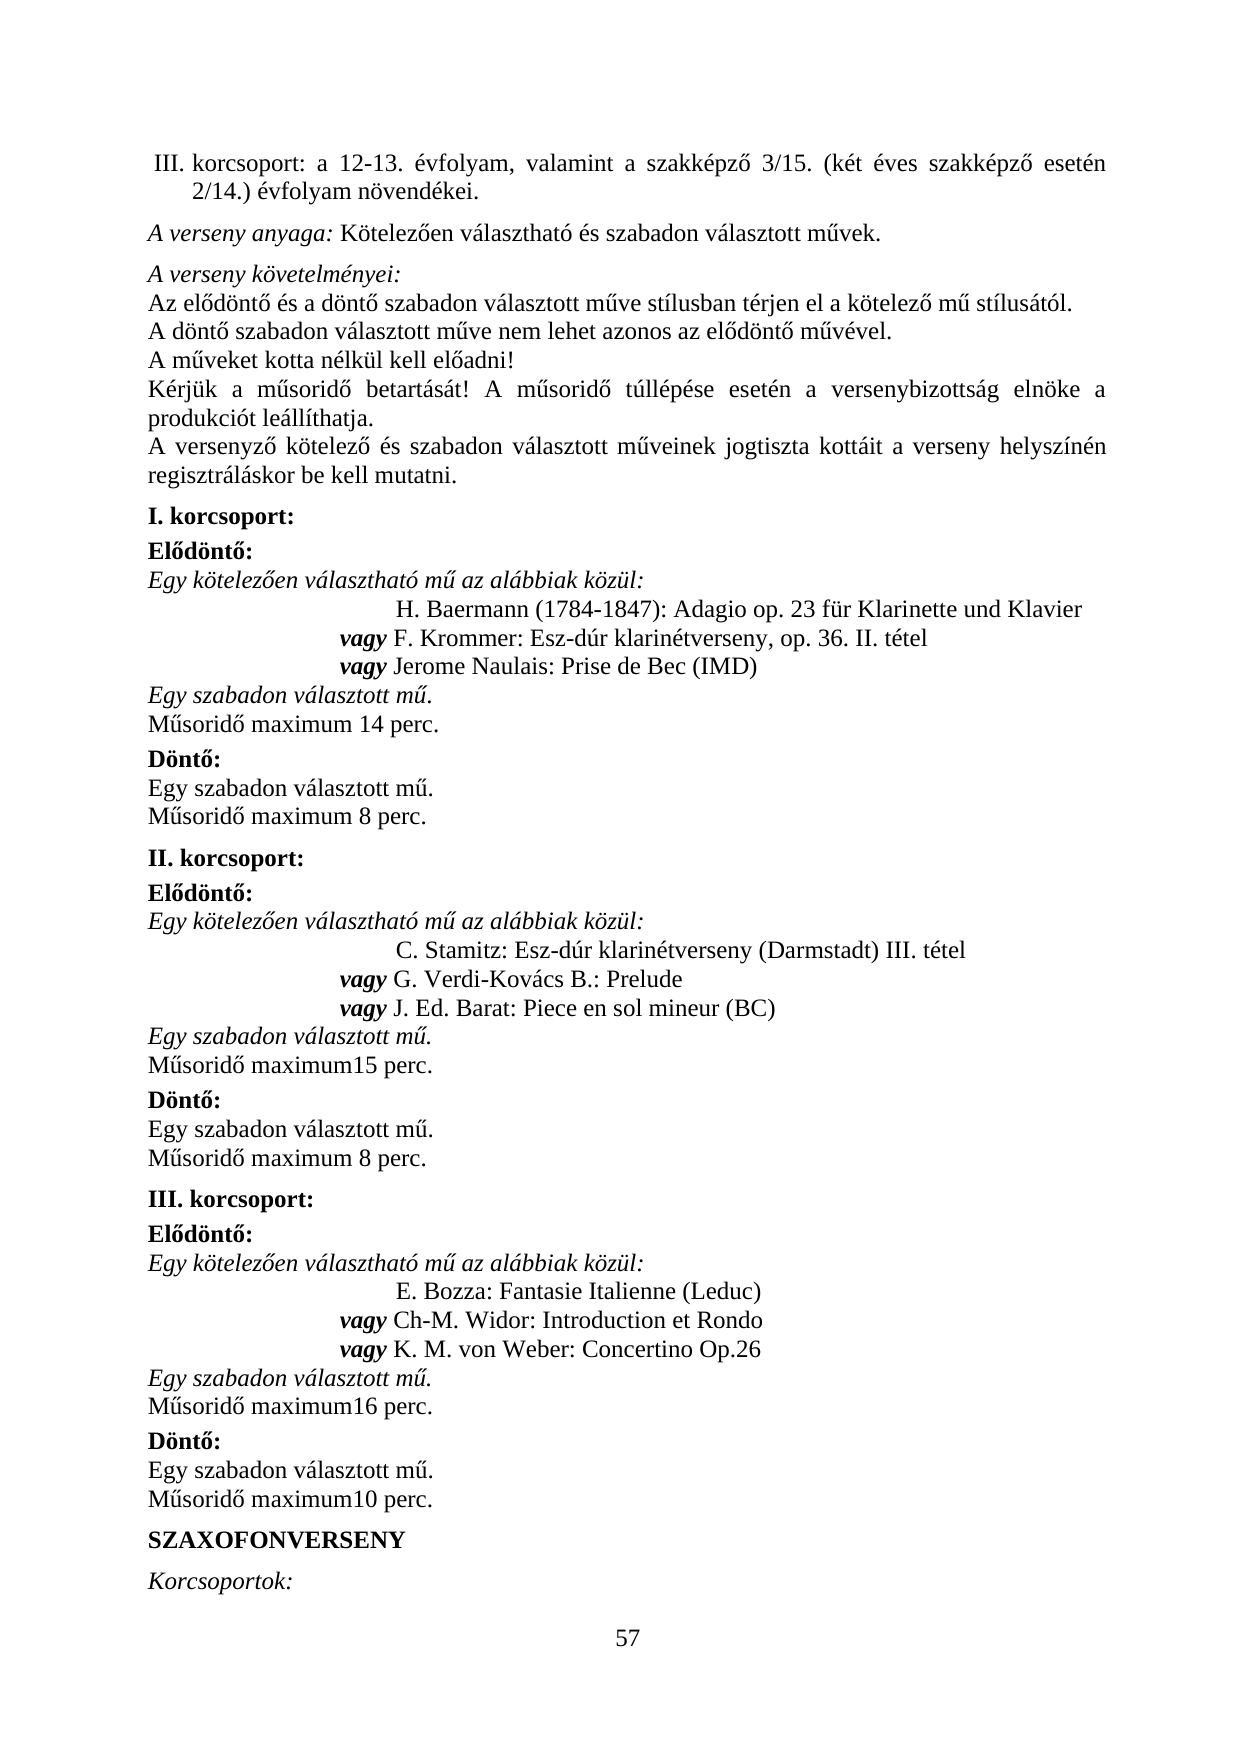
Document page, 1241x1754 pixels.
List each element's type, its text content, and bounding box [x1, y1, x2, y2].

text A versenyző kötelező és szabadon választott műveinek jogtiszta kottáit a verseny helyszínén regisztráláskor be kell mutatni. [148, 431, 1107, 489]
text vagy Ch-M. Widor: Introduction et Rondo [339, 1305, 1107, 1334]
text Egy kötelezően választható mű az alábbiak közül: [148, 1248, 1107, 1276]
text Műsoridő maximum 14 perc. [148, 709, 1107, 738]
text I. korcsoport: [148, 501, 1107, 530]
text Egy kötelezően választható mű az alábbiak közül: [148, 906, 1107, 935]
text Műsoridő maximum 8 perc. [148, 1143, 1107, 1171]
text Elődöntő: [148, 878, 1107, 906]
text C. Stamitz: Esz-dúr klarinétverseny (Darmstadt) III. tétel [396, 935, 1107, 964]
text A verseny követelményei: [148, 259, 1107, 288]
text Egy szabadon választott mű. [148, 773, 1107, 801]
text Műsoridő maximum 8 perc. [148, 801, 1107, 830]
text Döntő: [148, 744, 1107, 773]
text vagy G. Verdi-Kovács B.: Prelude [339, 964, 1107, 993]
text Egy szabadon választott mű. [148, 1455, 1107, 1484]
text Korcsoportok: [148, 1566, 1107, 1595]
text Egy szabadon választott mű. [148, 1021, 1107, 1050]
text Egy szabadon választott mű. [148, 1363, 1107, 1391]
text Műsoridő maximum10 perc. [148, 1484, 1107, 1513]
list korcsoport: a 12-13. évfolyam, valamint a szakképző 3/15. (két éves szakképző esetén 2/14.) évfolyam növendékei. [185, 148, 1107, 205]
text vagy Jerome Naulais: Prise de Bec (IMD) [339, 651, 1107, 680]
text Műsoridő maximum15 perc. [148, 1050, 1107, 1079]
text E. Bozza: Fantasie Italienne (Leduc) [396, 1276, 1107, 1305]
text vagy F. Krommer: Esz-dúr klarinétverseny, op. 36. II. tétel [339, 623, 1107, 651]
text II. korcsoport: [148, 843, 1107, 871]
text SZAXOFONVERSENY [148, 1525, 1107, 1554]
text A verseny anyaga: Kötelezően választható és szabadon választott művek. [148, 218, 1107, 246]
text H. Baermann (1784-1847): Adagio op. 23 für Klarinette und Klavier [396, 594, 1107, 623]
text vagy K. M. von Weber: Concertino Op.26 [339, 1334, 1107, 1363]
text Döntő: [148, 1426, 1107, 1455]
text Kérjük a műsoridő betartását! A műsoridő túllépése esetén a versenybizottság elnöke a produkciót leállíthatja. [148, 374, 1107, 431]
text vagy J. Ed. Barat: Piece en sol mineur (BC) [339, 993, 1107, 1021]
text Az elődöntő és a döntő szabadon választott műve stílusban térjen el a kötelező mű stílusától. [148, 288, 1107, 316]
text Elődöntő: [148, 1219, 1107, 1248]
text Műsoridő maximum16 perc. [148, 1391, 1107, 1420]
text A műveket kotta nélkül kell előadni! [148, 345, 1107, 374]
text III. korcsoport: [148, 1184, 1107, 1213]
text Egy szabadon választott mű. [148, 680, 1107, 709]
text Elődöntő: [148, 536, 1107, 565]
text A döntő szabadon választott műve nem lehet azonos az elődöntő művével. [148, 316, 1107, 345]
text Egy szabadon választott mű. [148, 1114, 1107, 1143]
text Egy kötelezően választható mű az alábbiak közül: [148, 565, 1107, 594]
text Döntő: [148, 1085, 1107, 1114]
